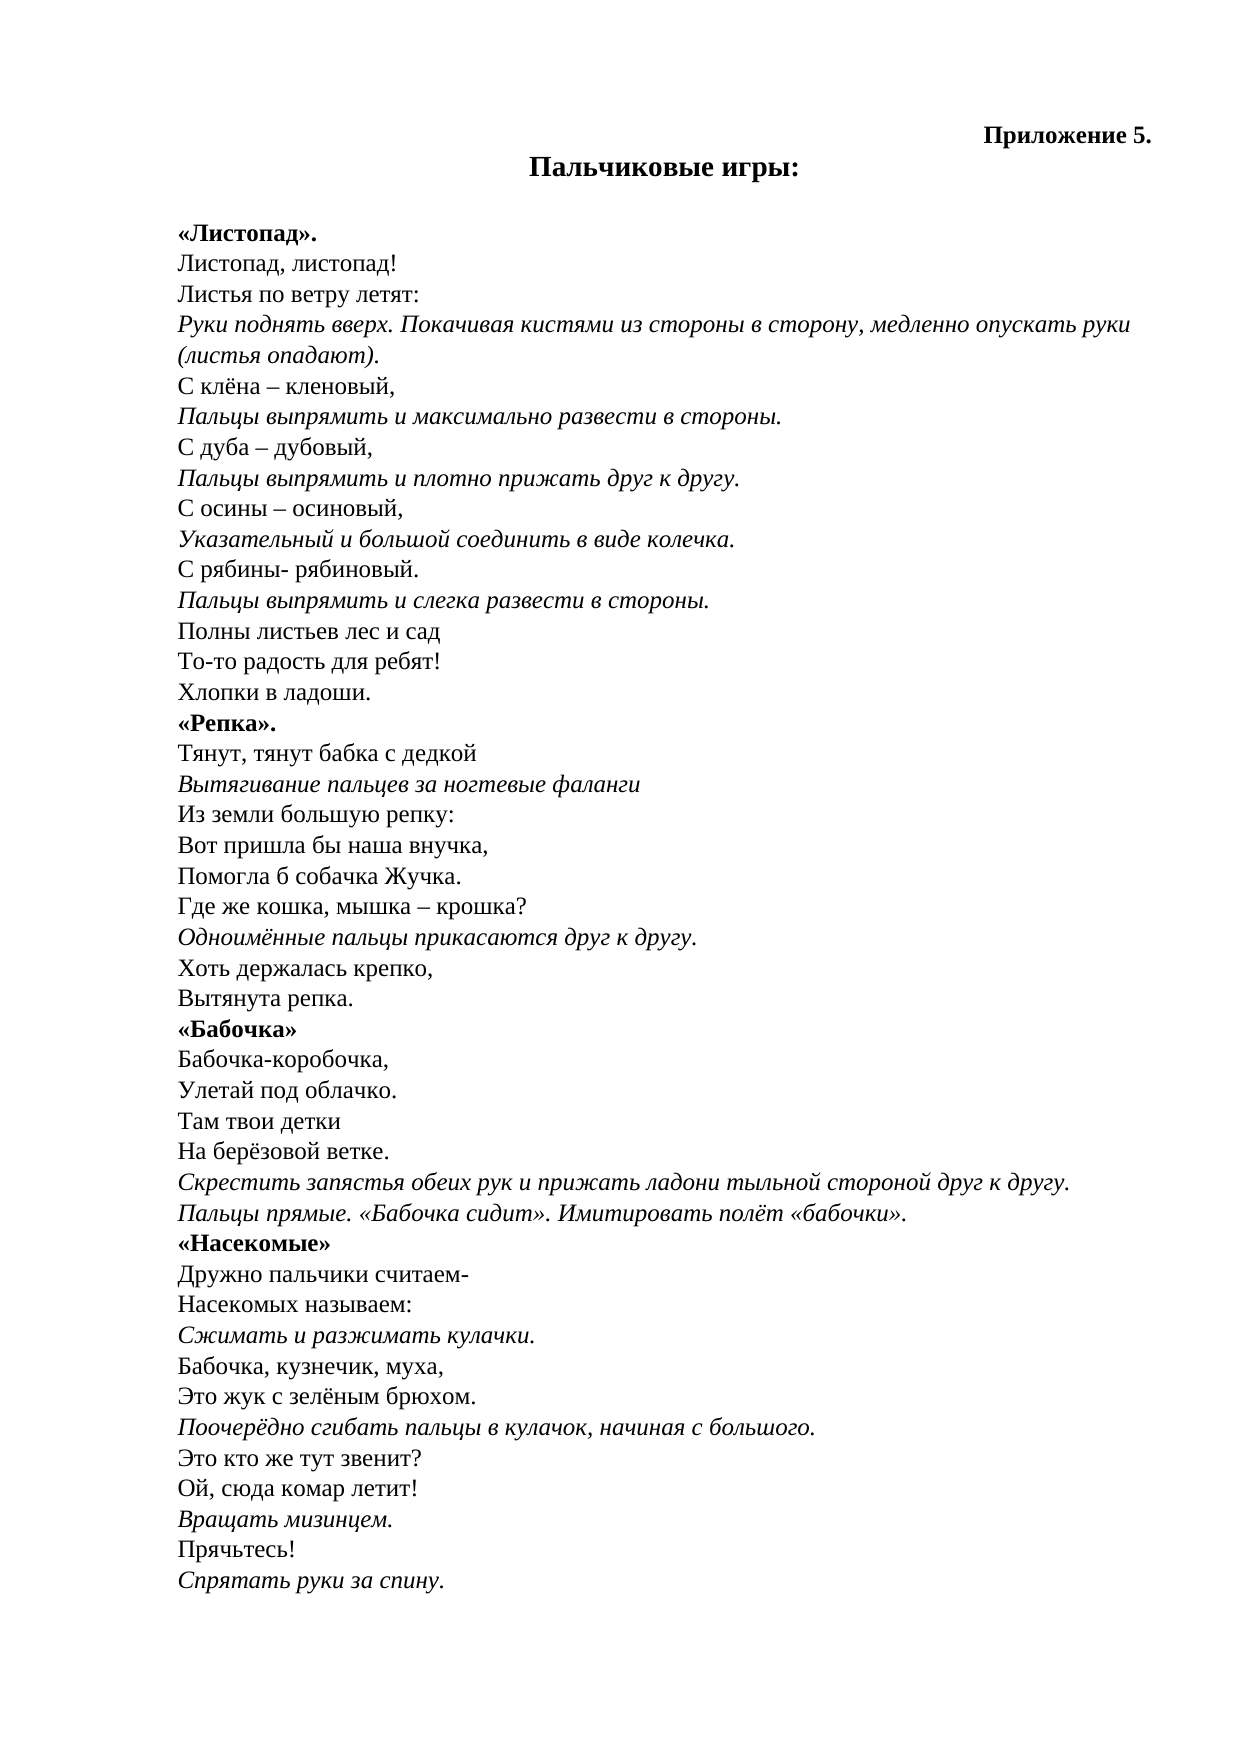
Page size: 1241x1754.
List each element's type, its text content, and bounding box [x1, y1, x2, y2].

text Пальцы выпрямить и плотно прижать друг к другу. [177, 461, 1152, 491]
text Из земли большую репку: [177, 798, 1152, 828]
text Тянут, тянут бабка с дедкой [177, 736, 1152, 767]
text Пальцы выпрямить и максимально развести в стороны. [177, 399, 1152, 430]
text «Репка». [177, 706, 1152, 736]
text Руки поднять вверх. Покачивая кистями из стороны в сторону, медленно опускать руки (листья опадают). [177, 308, 1152, 369]
text «Листопад». [177, 216, 1152, 246]
text Поочерёдно сгибать пальцы в кулачок, начиная с большого. [177, 1410, 1152, 1441]
text Одноимённые пальцы прикасаются друг к другу. [177, 920, 1152, 951]
text Хоть держалась крепко, [177, 951, 1152, 981]
text Пальцы выпрямить и слегка развести в стороны. [177, 583, 1152, 614]
text То-то радость для ребят! [177, 644, 1152, 675]
text Сжимать и разжимать кулачки. [177, 1318, 1152, 1349]
text Это жук с зелёным брюхом. [177, 1379, 1152, 1410]
text С рябины- рябиновый. [177, 553, 1152, 583]
text С дуба – дубовый, [177, 430, 1152, 461]
text Помогла б собачка Жучка. [177, 859, 1152, 889]
text С клёна – кленовый, [177, 369, 1152, 399]
text Дружно пальчики считаем- [177, 1257, 1152, 1288]
text Бабочка, кузнечик, муха, [177, 1349, 1152, 1379]
text Указательный и большой соединить в виде колечка. [177, 522, 1152, 553]
text Вытянута репка. [177, 981, 1152, 1012]
text На берёзовой ветке. [177, 1134, 1152, 1165]
text Это кто же тут звенит? [177, 1441, 1152, 1471]
text Скрестить запястья обеих рук и прижать ладони тыльной стороной друг к другу. Пальцы прямые. «Бабочка сидит». Имитировать полёт «бабочки». [177, 1165, 1152, 1226]
text Вытягивание пальцев за ногтевые фаланги [177, 767, 1152, 798]
text «Насекомые» [177, 1226, 1152, 1257]
text Бабочка-коробочка, [177, 1043, 1152, 1073]
text Приложение 5. [177, 118, 1152, 149]
text Там твои детки [177, 1104, 1152, 1134]
text Вот пришла бы наша внучка, [177, 828, 1152, 859]
text Пальчиковые игры: [177, 149, 1152, 182]
text Полны листьев лес и сад [177, 614, 1152, 644]
text Листья по ветру летят: [177, 277, 1152, 308]
text Улетай под облачко. [177, 1073, 1152, 1104]
text Прячьтесь! [177, 1533, 1152, 1563]
text Насекомых называем: [177, 1288, 1152, 1318]
text Где же кошка, мышка – крошка? [177, 889, 1152, 920]
text Хлопки в ладоши. [177, 675, 1152, 706]
text Листопад, листопад! [177, 246, 1152, 277]
text Вращать мизинцем. [177, 1502, 1152, 1533]
text Спрятать руки за спину. [177, 1563, 1152, 1594]
text Ой, сюда комар летит! [177, 1471, 1152, 1502]
text С осины – осиновый, [177, 491, 1152, 522]
text «Бабочка» [177, 1012, 1152, 1043]
